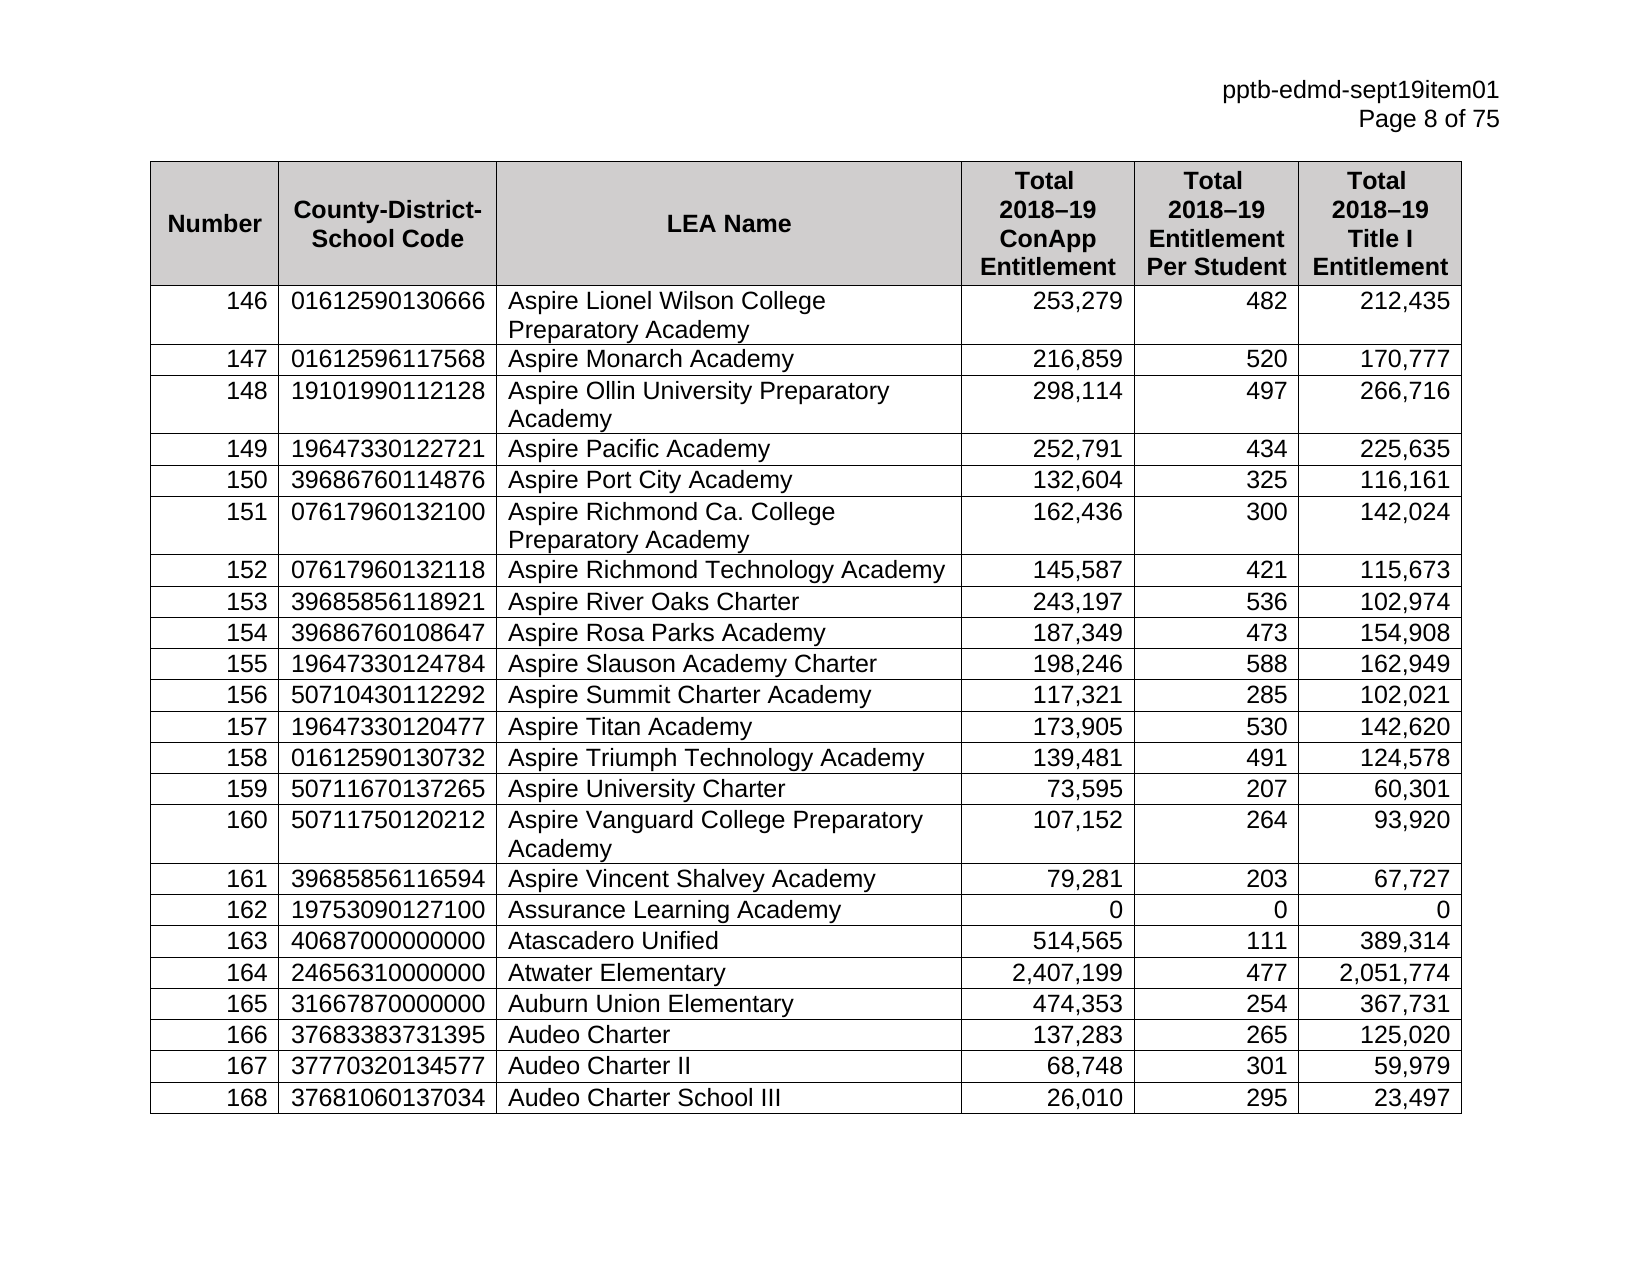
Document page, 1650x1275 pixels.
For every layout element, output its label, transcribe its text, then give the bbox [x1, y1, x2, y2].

table_cell 166 [151, 1020, 278, 1050]
table_cell Aspire Titan Academy [497, 712, 961, 742]
table_cell 187,349 [962, 618, 1134, 648]
table_cell 300 [1135, 497, 1298, 554]
table_cell 19647330120477 [279, 712, 496, 742]
table_cell 207 [1135, 774, 1298, 804]
table_cell 01612590130666 [279, 286, 496, 343]
table_cell 2,407,199 [962, 958, 1134, 988]
table_cell Aspire Summit Charter Academy [497, 680, 961, 711]
table_cell 79,281 [962, 864, 1134, 894]
table_cell 68,748 [962, 1051, 1134, 1082]
table_cell 497 [1135, 376, 1298, 433]
table_cell 50710430112292 [279, 680, 496, 711]
table_cell 482 [1135, 286, 1298, 343]
table_cell Audeo Charter [497, 1020, 961, 1050]
table_cell 139,481 [962, 743, 1134, 773]
table_cell 146 [151, 286, 278, 343]
table_cell 19101990112128 [279, 376, 496, 433]
table_header Total 2018–19 ConApp Entitlement [962, 162, 1134, 285]
table_cell 155 [151, 649, 278, 679]
table_cell 07617960132118 [279, 555, 496, 586]
table_cell 142,620 [1299, 712, 1461, 742]
table_header LEA Name [497, 162, 961, 285]
table_cell Aspire Port City Academy [497, 466, 961, 496]
table_cell 477 [1135, 958, 1298, 988]
table_cell 151 [151, 497, 278, 554]
table_cell 203 [1135, 864, 1298, 894]
table_cell 154 [151, 618, 278, 648]
table_cell Auburn Union Elementary [497, 989, 961, 1019]
table_cell 39686760114876 [279, 466, 496, 496]
table_cell 37681060137034 [279, 1083, 496, 1113]
table_cell 137,283 [962, 1020, 1134, 1050]
table_cell 530 [1135, 712, 1298, 742]
table_cell 154,908 [1299, 618, 1461, 648]
table_cell Aspire Richmond Technology Academy [497, 555, 961, 586]
table_cell 116,161 [1299, 466, 1461, 496]
table_cell 156 [151, 680, 278, 711]
table_cell 01612596117568 [279, 345, 496, 375]
table_cell 37683383731395 [279, 1020, 496, 1050]
table_cell 421 [1135, 555, 1298, 586]
table_header Number [151, 162, 278, 285]
table_cell 102,974 [1299, 587, 1461, 617]
table_cell Audeo Charter School III [497, 1083, 961, 1113]
table_cell 266,716 [1299, 376, 1461, 433]
table_cell 125,020 [1299, 1020, 1461, 1050]
table_cell 153 [151, 587, 278, 617]
table_cell 159 [151, 774, 278, 804]
table_cell 60,301 [1299, 774, 1461, 804]
table_cell Atascadero Unified [497, 926, 961, 957]
table_cell 19647330122721 [279, 434, 496, 464]
table_cell 301 [1135, 1051, 1298, 1082]
table_cell 124,578 [1299, 743, 1461, 773]
table_cell 40687000000000 [279, 926, 496, 957]
table_cell 01612590130732 [279, 743, 496, 773]
table_cell 19753090127100 [279, 895, 496, 925]
table_cell 31667870000000 [279, 989, 496, 1019]
table_cell Assurance Learning Academy [497, 895, 961, 925]
table_cell 162 [151, 895, 278, 925]
table_cell 39685856116594 [279, 864, 496, 894]
table_cell 163 [151, 926, 278, 957]
table_cell 474,353 [962, 989, 1134, 1019]
table_cell 59,979 [1299, 1051, 1461, 1082]
table_cell Aspire Rosa Parks Academy [497, 618, 961, 648]
table_cell 389,314 [1299, 926, 1461, 957]
table_cell 173,905 [962, 712, 1134, 742]
table_cell 161 [151, 864, 278, 894]
table_cell 0 [1135, 895, 1298, 925]
table_cell 157 [151, 712, 278, 742]
table_cell 265 [1135, 1020, 1298, 1050]
table_cell 216,859 [962, 345, 1134, 375]
table_cell 149 [151, 434, 278, 464]
table_cell 473 [1135, 618, 1298, 648]
table_cell 325 [1135, 466, 1298, 496]
table_cell 168 [151, 1083, 278, 1113]
table_cell 170,777 [1299, 345, 1461, 375]
table_cell 07617960132100 [279, 497, 496, 554]
table_cell Atwater Elementary [497, 958, 961, 988]
table_cell 132,604 [962, 466, 1134, 496]
table_cell 115,673 [1299, 555, 1461, 586]
table_cell Aspire Richmond Ca. College Preparatory Academy [497, 497, 961, 554]
table_cell 2,051,774 [1299, 958, 1461, 988]
table_cell 102,021 [1299, 680, 1461, 711]
table_cell 298,114 [962, 376, 1134, 433]
table_cell Aspire Slauson Academy Charter [497, 649, 961, 679]
table_cell 152 [151, 555, 278, 586]
table_cell 19647330124784 [279, 649, 496, 679]
table_cell 23,497 [1299, 1083, 1461, 1113]
table_cell 254 [1135, 989, 1298, 1019]
table_cell 67,727 [1299, 864, 1461, 894]
table_cell 243,197 [962, 587, 1134, 617]
table_cell 167 [151, 1051, 278, 1082]
table_cell Audeo Charter II [497, 1051, 961, 1082]
table_cell 295 [1135, 1083, 1298, 1113]
table_cell 264 [1135, 805, 1298, 863]
table_cell 491 [1135, 743, 1298, 773]
table_cell 514,565 [962, 926, 1134, 957]
table_cell 107,152 [962, 805, 1134, 863]
table_cell Aspire Lionel Wilson College Preparatory Academy [497, 286, 961, 343]
table_cell 252,791 [962, 434, 1134, 464]
table_cell 285 [1135, 680, 1298, 711]
table_cell 26,010 [962, 1083, 1134, 1113]
table_cell 24656310000000 [279, 958, 496, 988]
table_cell Aspire River Oaks Charter [497, 587, 961, 617]
table_cell 198,246 [962, 649, 1134, 679]
table_header County-District-School Code [279, 162, 496, 285]
table_cell 150 [151, 466, 278, 496]
table_cell 434 [1135, 434, 1298, 464]
table_cell Aspire Pacific Academy [497, 434, 961, 464]
table_cell 164 [151, 958, 278, 988]
table_cell 160 [151, 805, 278, 863]
table_cell 73,595 [962, 774, 1134, 804]
table_cell Aspire Ollin University Preparatory Academy [497, 376, 961, 433]
table_cell Aspire Vincent Shalvey Academy [497, 864, 961, 894]
table_cell 212,435 [1299, 286, 1461, 343]
table_cell 225,635 [1299, 434, 1461, 464]
table_cell 111 [1135, 926, 1298, 957]
table_cell 0 [962, 895, 1134, 925]
table_cell 367,731 [1299, 989, 1461, 1019]
table_cell 162,436 [962, 497, 1134, 554]
table_cell 50711670137265 [279, 774, 496, 804]
table_cell 39685856118921 [279, 587, 496, 617]
table_cell 253,279 [962, 286, 1134, 343]
table_cell 147 [151, 345, 278, 375]
table_cell Aspire Vanguard College Preparatory Academy [497, 805, 961, 863]
table_cell 148 [151, 376, 278, 433]
table_cell 93,920 [1299, 805, 1461, 863]
table_cell 158 [151, 743, 278, 773]
table_cell 536 [1135, 587, 1298, 617]
table_header Total 2018–19 Entitlement Per Student [1135, 162, 1298, 285]
table_cell 162,949 [1299, 649, 1461, 679]
table_cell 165 [151, 989, 278, 1019]
table_cell 50711750120212 [279, 805, 496, 863]
table_cell 0 [1299, 895, 1461, 925]
table_cell 588 [1135, 649, 1298, 679]
table_cell Aspire Triumph Technology Academy [497, 743, 961, 773]
table_cell 37770320134577 [279, 1051, 496, 1082]
table_cell 117,321 [962, 680, 1134, 711]
table_cell 39686760108647 [279, 618, 496, 648]
table_cell 142,024 [1299, 497, 1461, 554]
table_cell Aspire University Charter [497, 774, 961, 804]
table_cell Aspire Monarch Academy [497, 345, 961, 375]
table_header Total 2018–19 Title I Entitlement [1299, 162, 1461, 285]
table_cell 520 [1135, 345, 1298, 375]
table_cell 145,587 [962, 555, 1134, 586]
